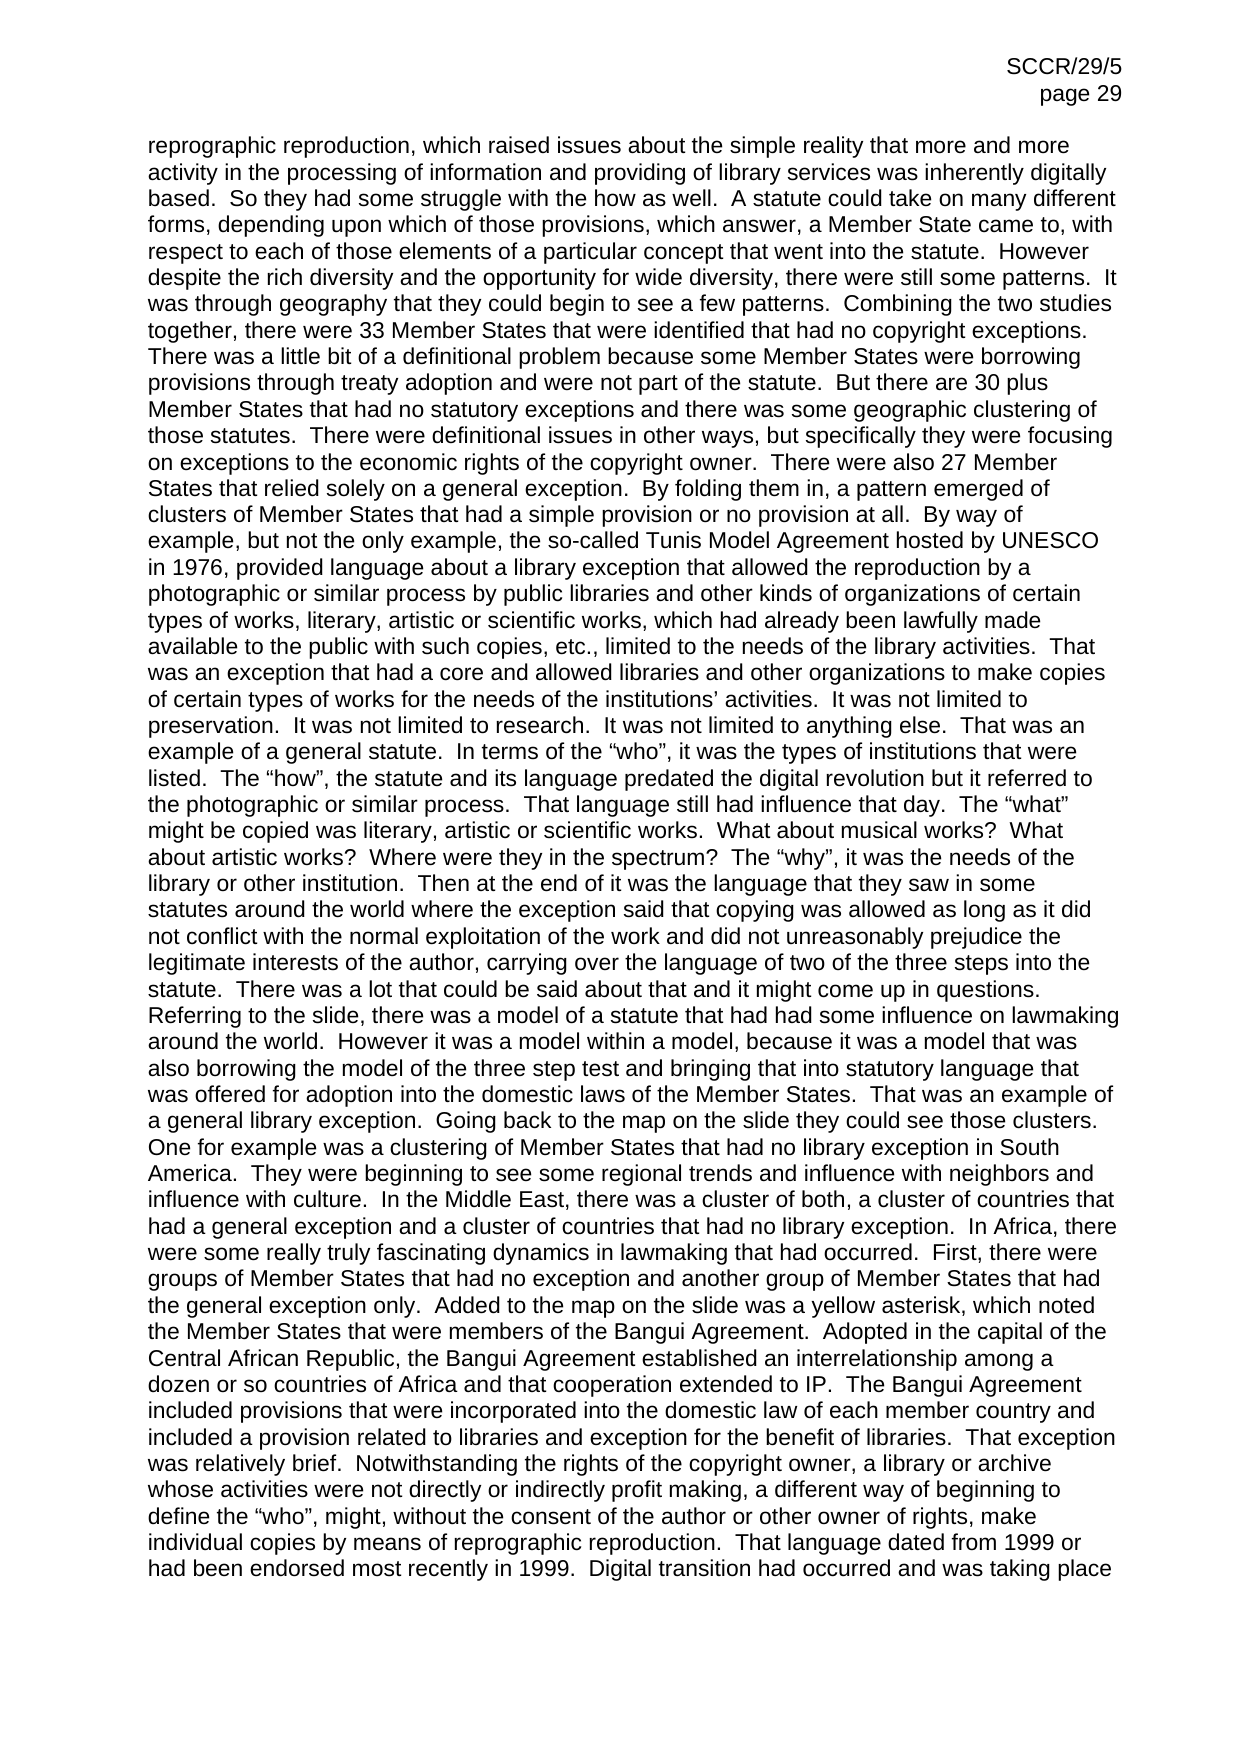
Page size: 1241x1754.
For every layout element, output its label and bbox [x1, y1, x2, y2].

list [148, 132, 1122, 1582]
